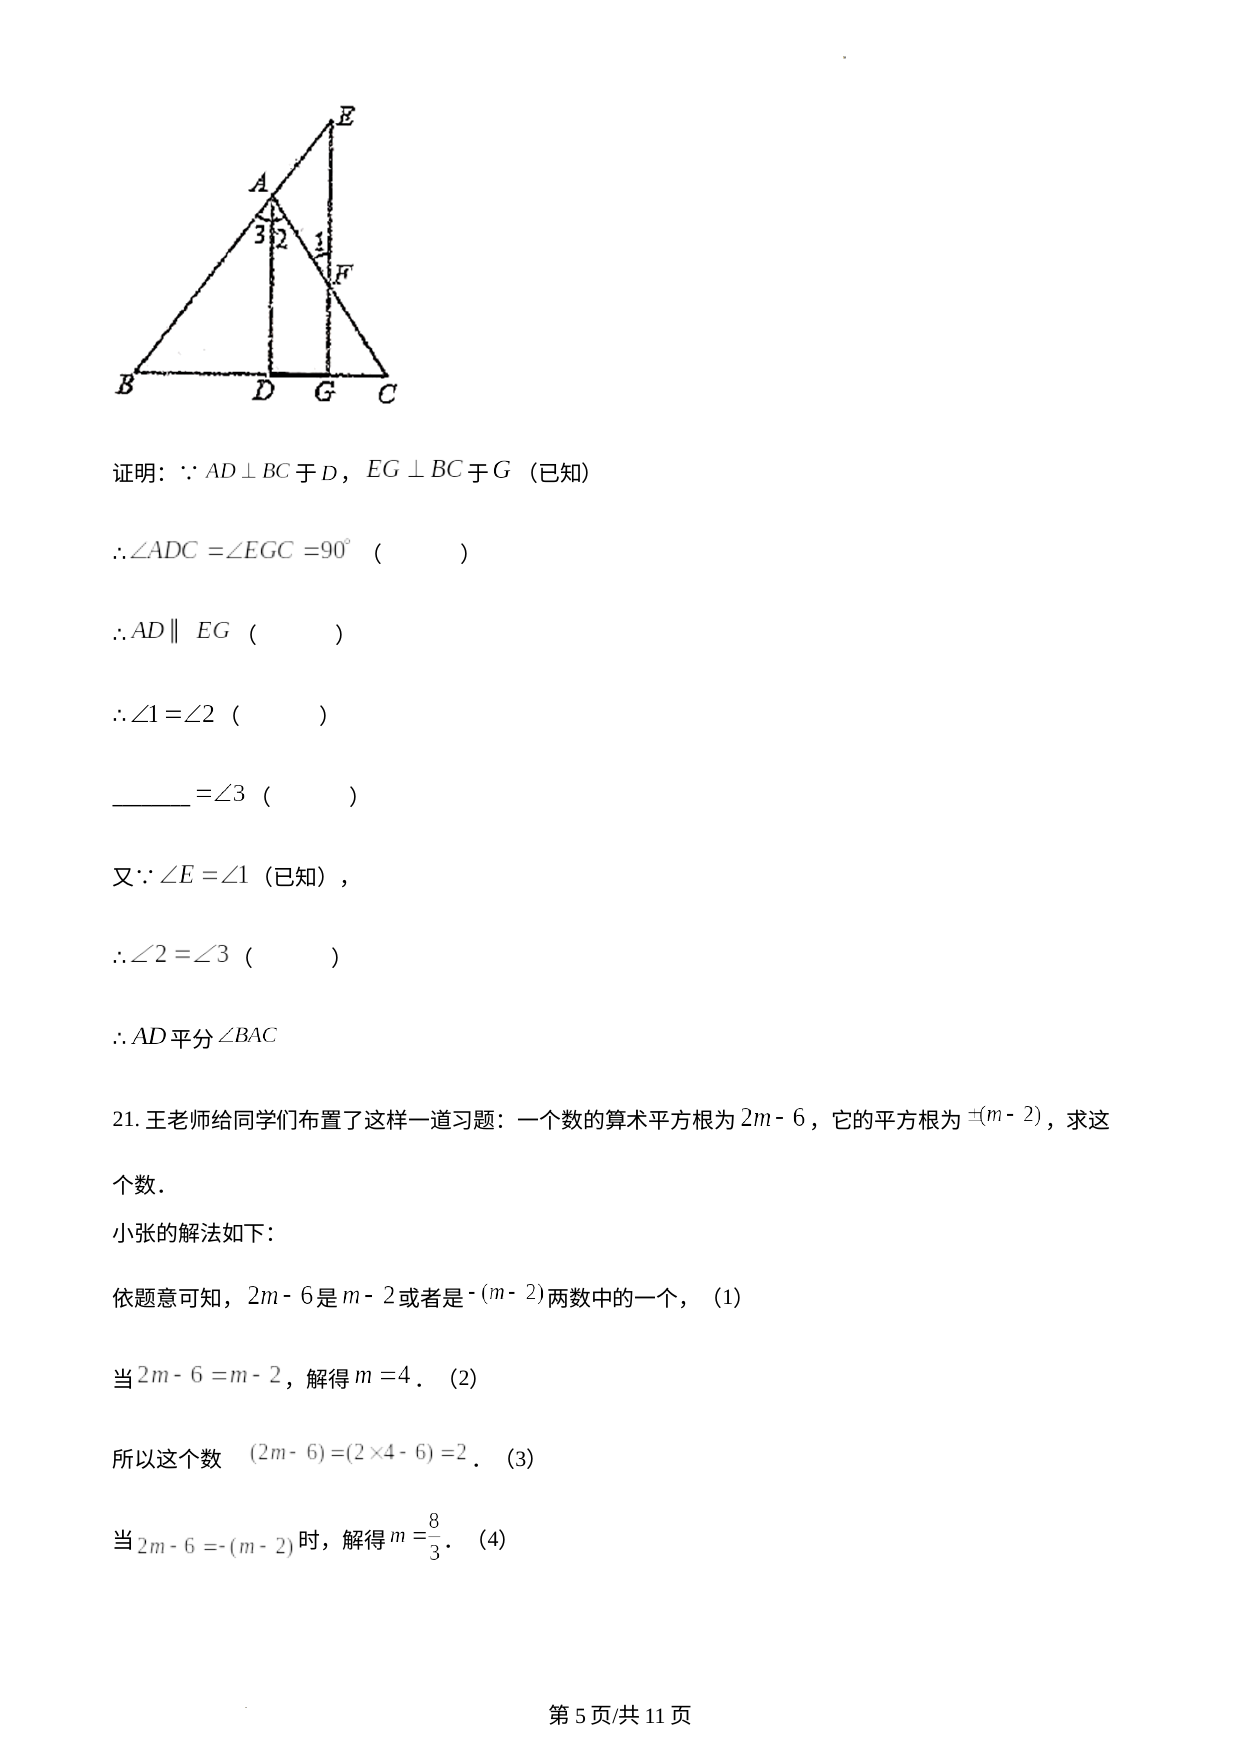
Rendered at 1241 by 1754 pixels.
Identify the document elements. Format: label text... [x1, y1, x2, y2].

text 小张的解法如下： [112, 1216, 1128, 1248]
text 当时，解得．（4） [112, 1507, 1128, 1572]
text ∴（ ） [112, 924, 1128, 989]
text 证明：∵于，于（已知） [112, 439, 1128, 504]
text 又∵（已知）， [112, 844, 1128, 909]
text ∴（ ） [112, 520, 1128, 585]
text ∴（ ） [112, 601, 1128, 666]
text 当，解得．（2） [112, 1345, 1128, 1410]
picture [112, 101, 402, 409]
text ∴（ ） [112, 682, 1128, 747]
text 所以这个数．（3） [112, 1426, 1128, 1491]
text 21. 王老师给同学们布置了这样一道习题：一个数的算术平方根为，它的平方根为，求这个数． [112, 1086, 1128, 1200]
text ∴平分 [112, 1005, 1128, 1070]
text ________（ ） [112, 763, 1128, 828]
text 依题意可知，是或者是两数中的一个，（1） [112, 1264, 1128, 1329]
